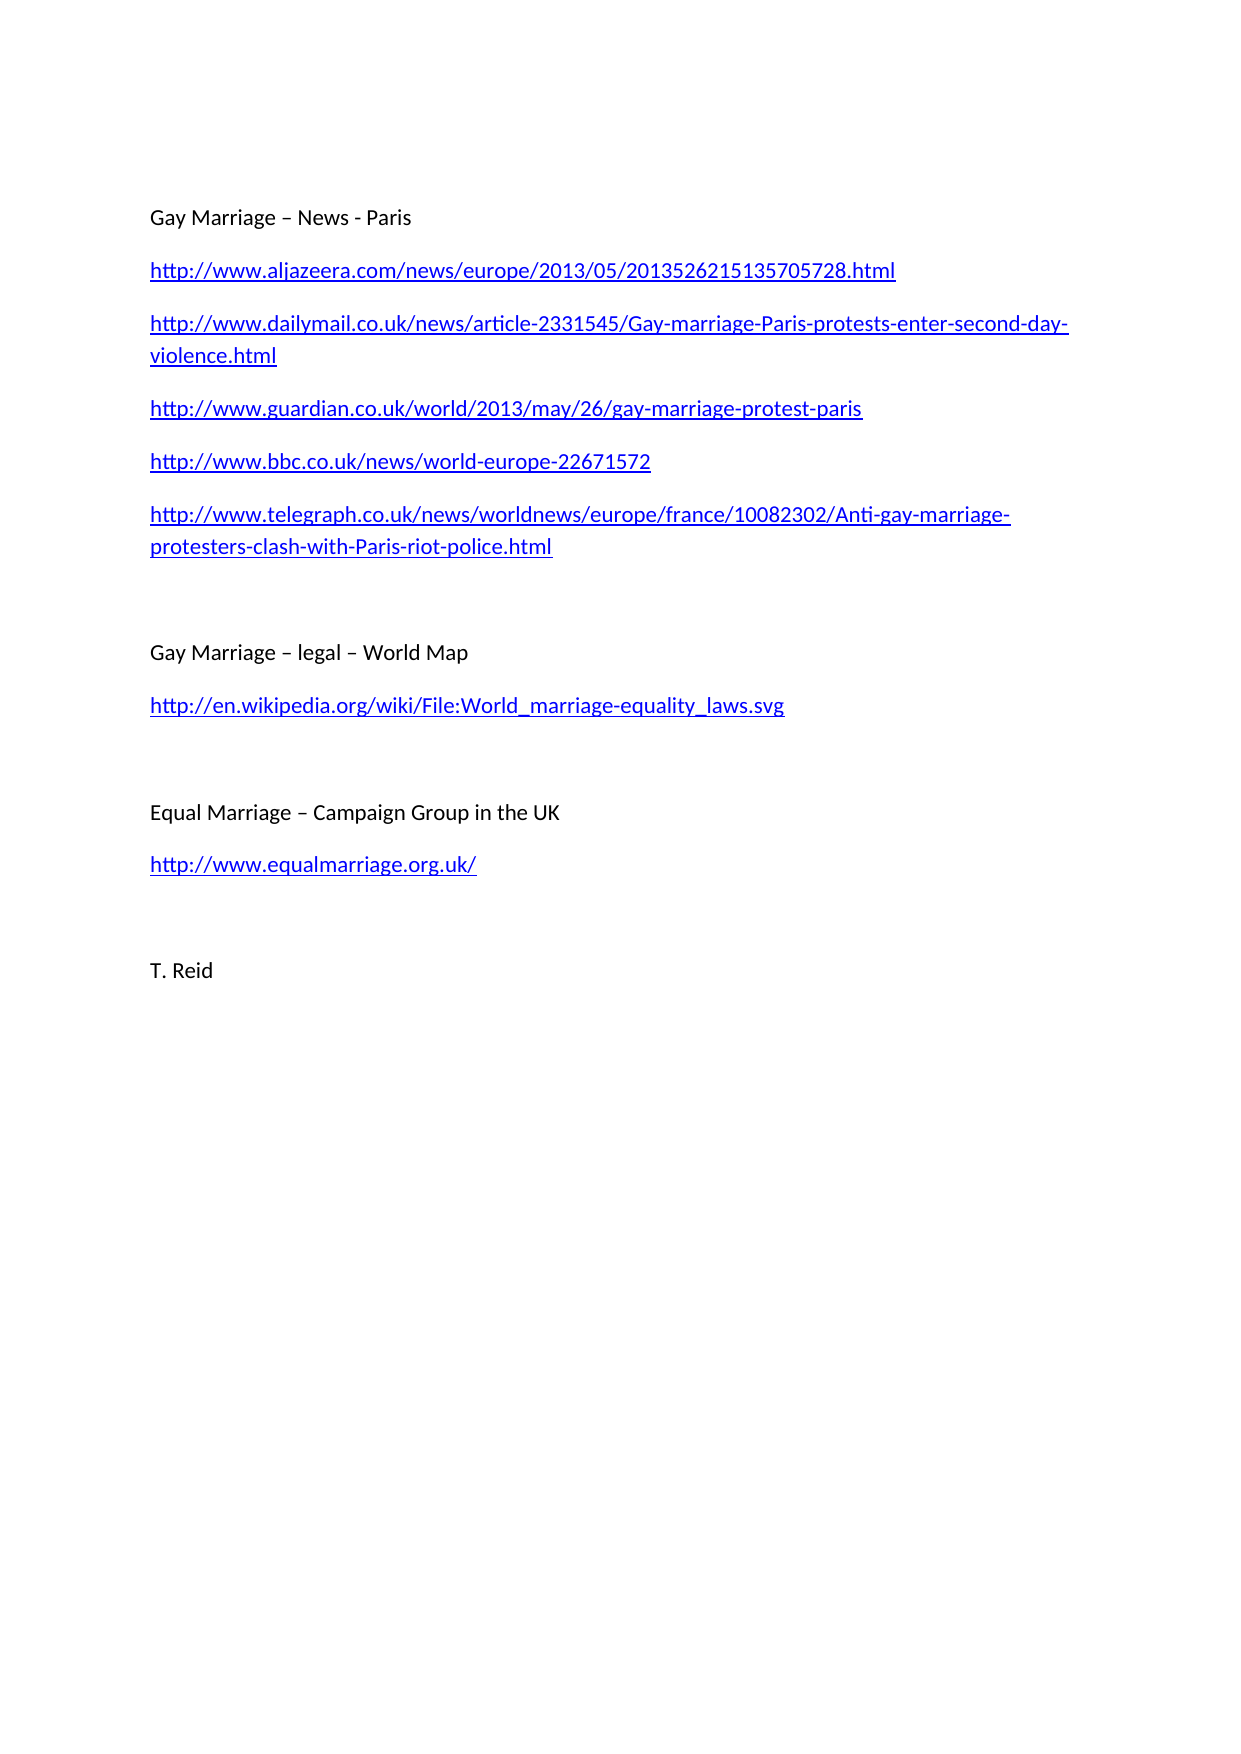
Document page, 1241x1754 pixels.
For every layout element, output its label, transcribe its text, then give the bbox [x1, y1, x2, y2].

text Gay Marriage – News - Paris [150, 203, 1090, 231]
text http://www.guardian.co.uk/world/2013/may/26/gay-marriage-protest-paris [150, 394, 1090, 422]
text http://www.bbc.co.uk/news/world-europe-22671572 [150, 447, 1090, 475]
text Gay Marriage – legal – World Map [150, 638, 1090, 667]
text T. Reid [150, 957, 1090, 985]
text http://www.equalmarriage.org.uk/ [150, 851, 1090, 879]
text http://www.telegraph.co.uk/news/worldnews/europe/france/10082302/Anti-gay-marriage-protesters-clash-with-Paris-riot-police.html [150, 500, 1090, 561]
text http://www.dailymail.co.uk/news/article-2331545/Gay-marriage-Paris-protests-enter-second-day-violence.html [150, 309, 1090, 369]
text Equal Marriage – Campaign Group in the UK [150, 798, 1090, 826]
text http://en.wikipedia.org/wiki/File:World_marriage-equality_laws.svg [150, 692, 1090, 719]
text http://www.aljazeera.com/news/europe/2013/05/2013526215135705728.html [150, 256, 1090, 284]
